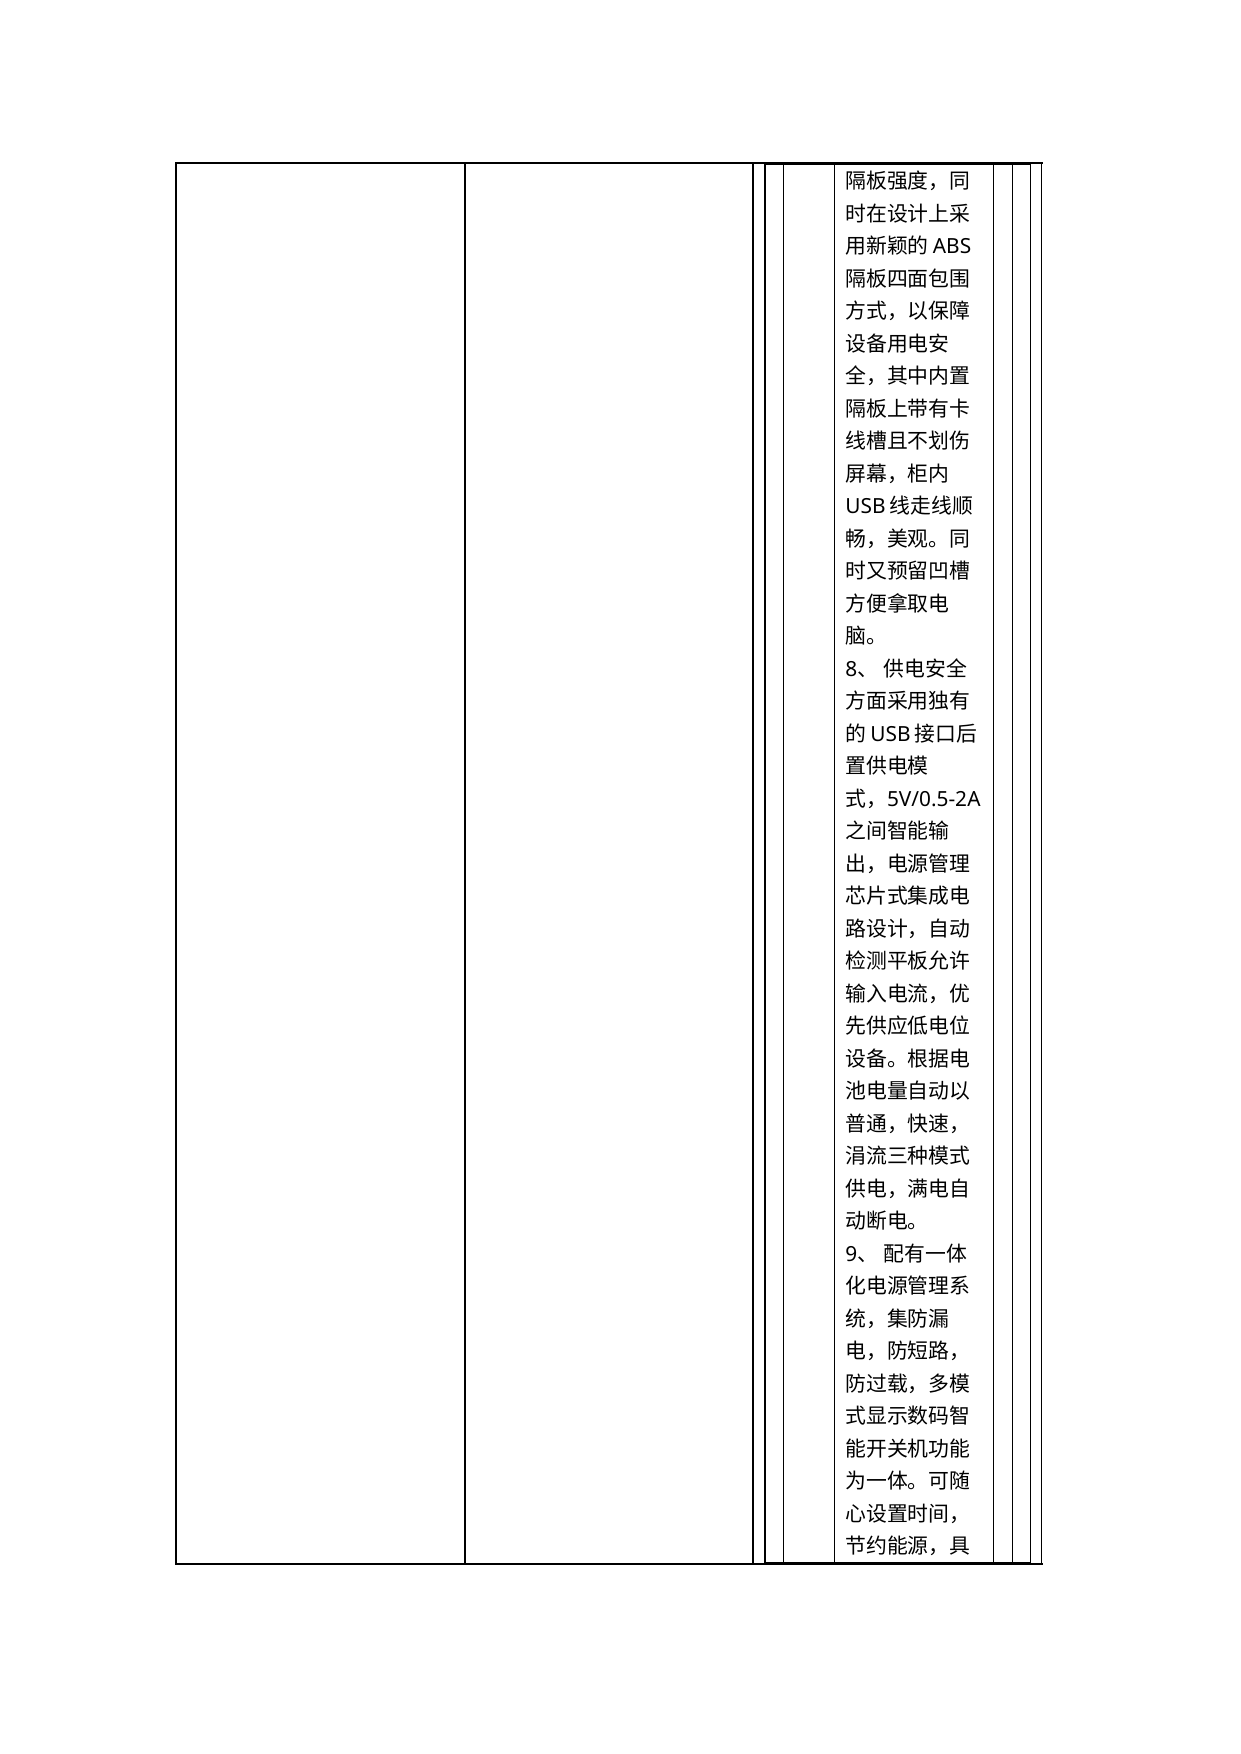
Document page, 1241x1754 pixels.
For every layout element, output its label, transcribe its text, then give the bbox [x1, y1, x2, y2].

table_cell [1013, 165, 1030, 1562]
table_cell [784, 165, 834, 1562]
table_cell [1031, 164, 1041, 1563]
table_cell [994, 165, 1012, 1562]
table_cell [835, 165, 993, 1562]
table_cell [466, 164, 752, 1563]
table_cell 1 [177, 164, 464, 1563]
table_cell [766, 165, 783, 1562]
table_cell [754, 164, 764, 1563]
